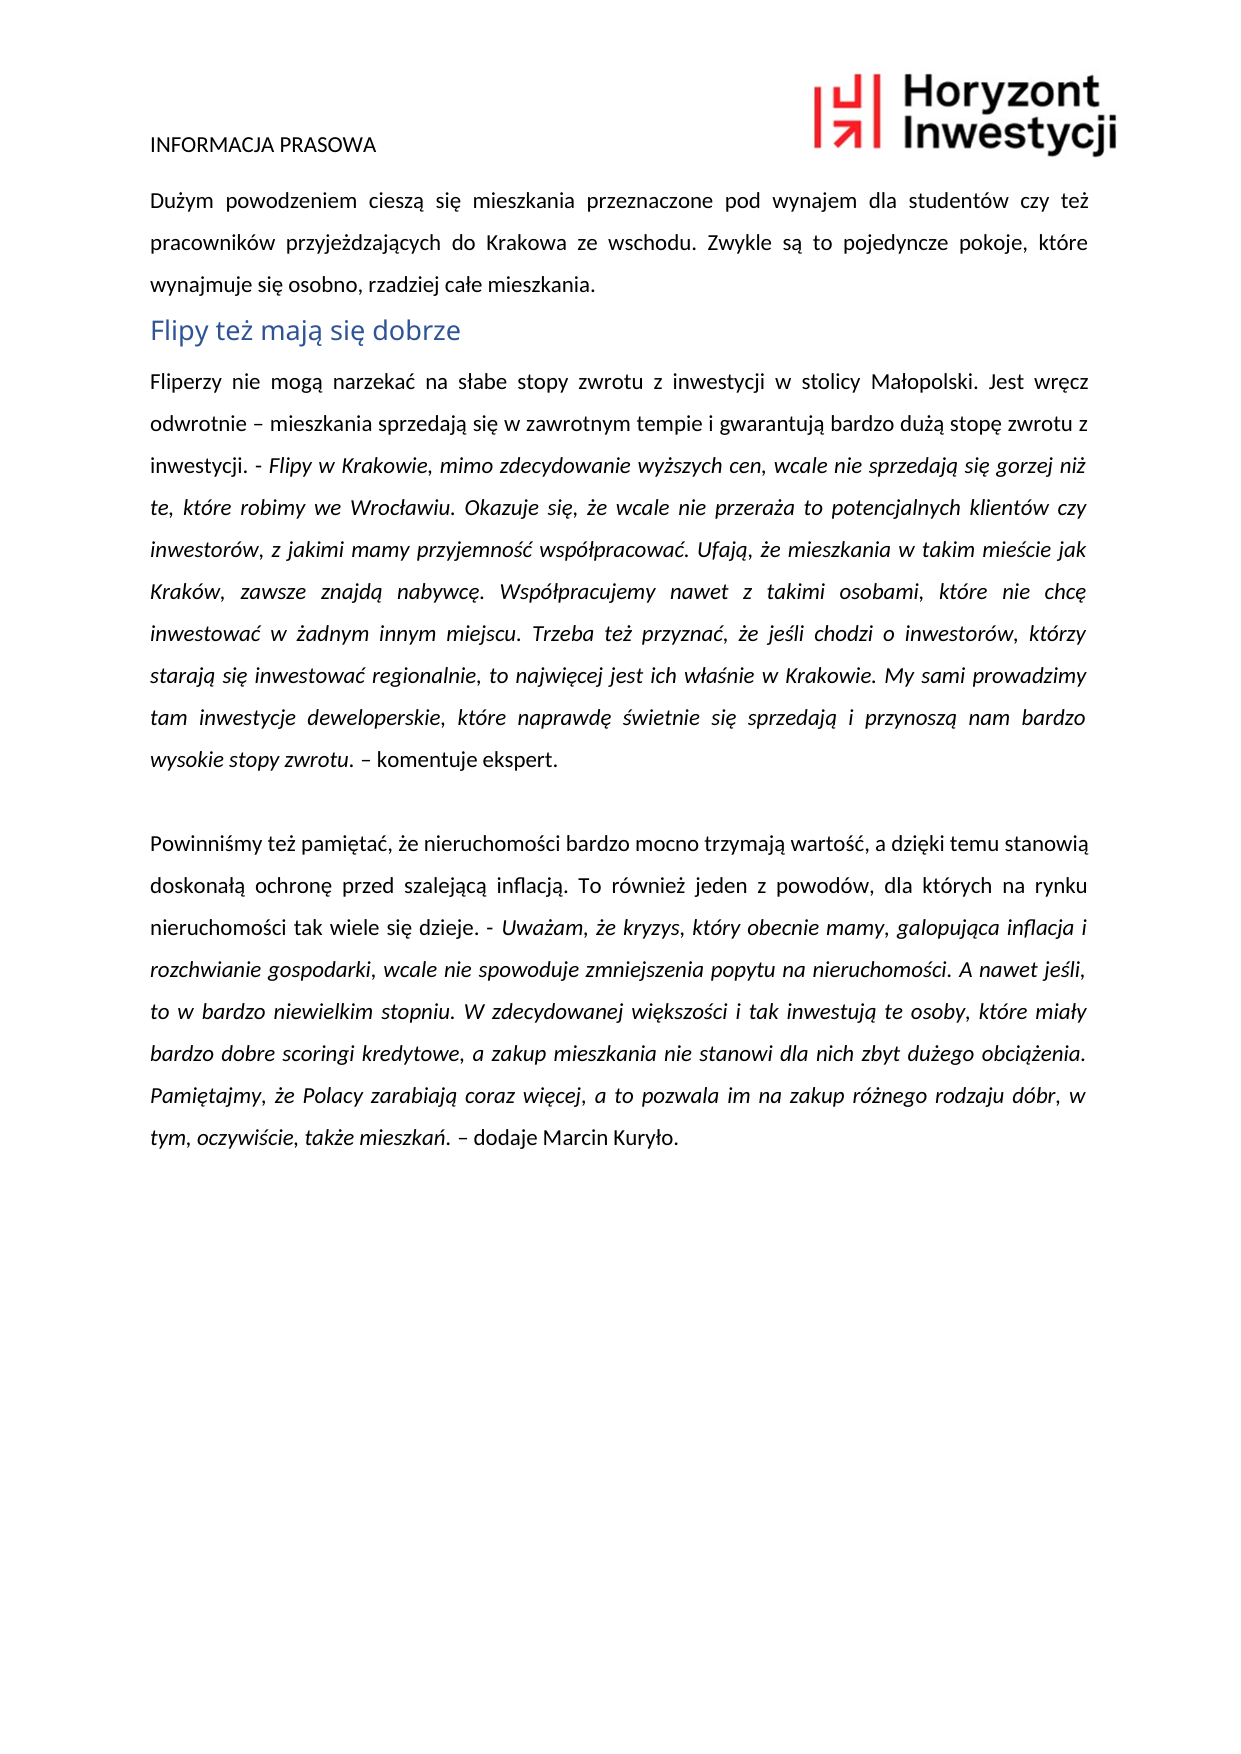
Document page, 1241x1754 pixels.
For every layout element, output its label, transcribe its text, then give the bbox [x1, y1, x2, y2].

picture [805, 52, 1133, 181]
text Dużym powodzeniem cieszą się mieszkania przeznaczone pod wynajem dla studentów czy też pracowników przyjeżdzających do Krakowa ze wschodu. Zwykle są to pojedyncze pokoje, które wynajmuje się osobno, rzadziej całe mieszkania. [150, 186, 1090, 298]
subtitle Flipy też mają się dobrze [150, 312, 1090, 349]
text Powinniśmy też pamiętać, że nieruchomości bardzo mocno trzymają wartość, a dzięki temu stanowią doskonałą ochronę przed szalejącą inflacją. To również jeden z powodów, dla których na rynku nieruchomości tak wiele się dzieje. - Uważam, że kryzys, który obecnie mamy, galopująca inflacja i rozchwianie gospodarki, wcale nie spowoduje zmniejszenia popytu na nieruchomości. A nawet jeśli, to w bardzo niewielkim stopniu. W zdecydowanej większości i tak inwestują te osoby, które miały bardzo dobre scoringi kredytowe, a zakup mieszkania nie stanowi dla nich zbyt dużego obciążenia. Pamiętajmy, że Polacy zarabiają coraz więcej, a to pozwala im na zakup różnego rodzaju dóbr, w tym, oczywiście, także mieszkań. – dodaje Marcin Kuryło. [150, 829, 1090, 1151]
text Fliperzy nie mogą narzekać na słabe stopy zwrotu z inwestycji w stolicy Małopolski. Jest wręcz odwrotnie – mieszkania sprzedają się w zawrotnym tempie i gwarantują bardzo dużą stopę zwrotu z inwestycji. - Flipy w Krakowie, mimo zdecydowanie wyższych cen, wcale nie sprzedają się gorzej niż te, które robimy we Wrocławiu. Okazuje się, że wcale nie przeraża to potencjalnych klientów czy inwestorów, z jakimi mamy przyjemność współpracować. Ufają, że mieszkania w takim mieście jak Kraków, zawsze znajdą nabywcę. Współpracujemy nawet z takimi osobami, które nie chcę inwestować w żadnym innym miejscu. Trzeba też przyznać, że jeśli chodzi o inwestorów, którzy starają się inwestować regionalnie, to najwięcej jest ich właśnie w Krakowie. My sami prowadzimy tam inwestycje deweloperskie, które naprawdę świetnie się sprzedają i przynoszą nam bardzo wysokie stopy zwrotu. – komentuje ekspert. [150, 367, 1090, 773]
